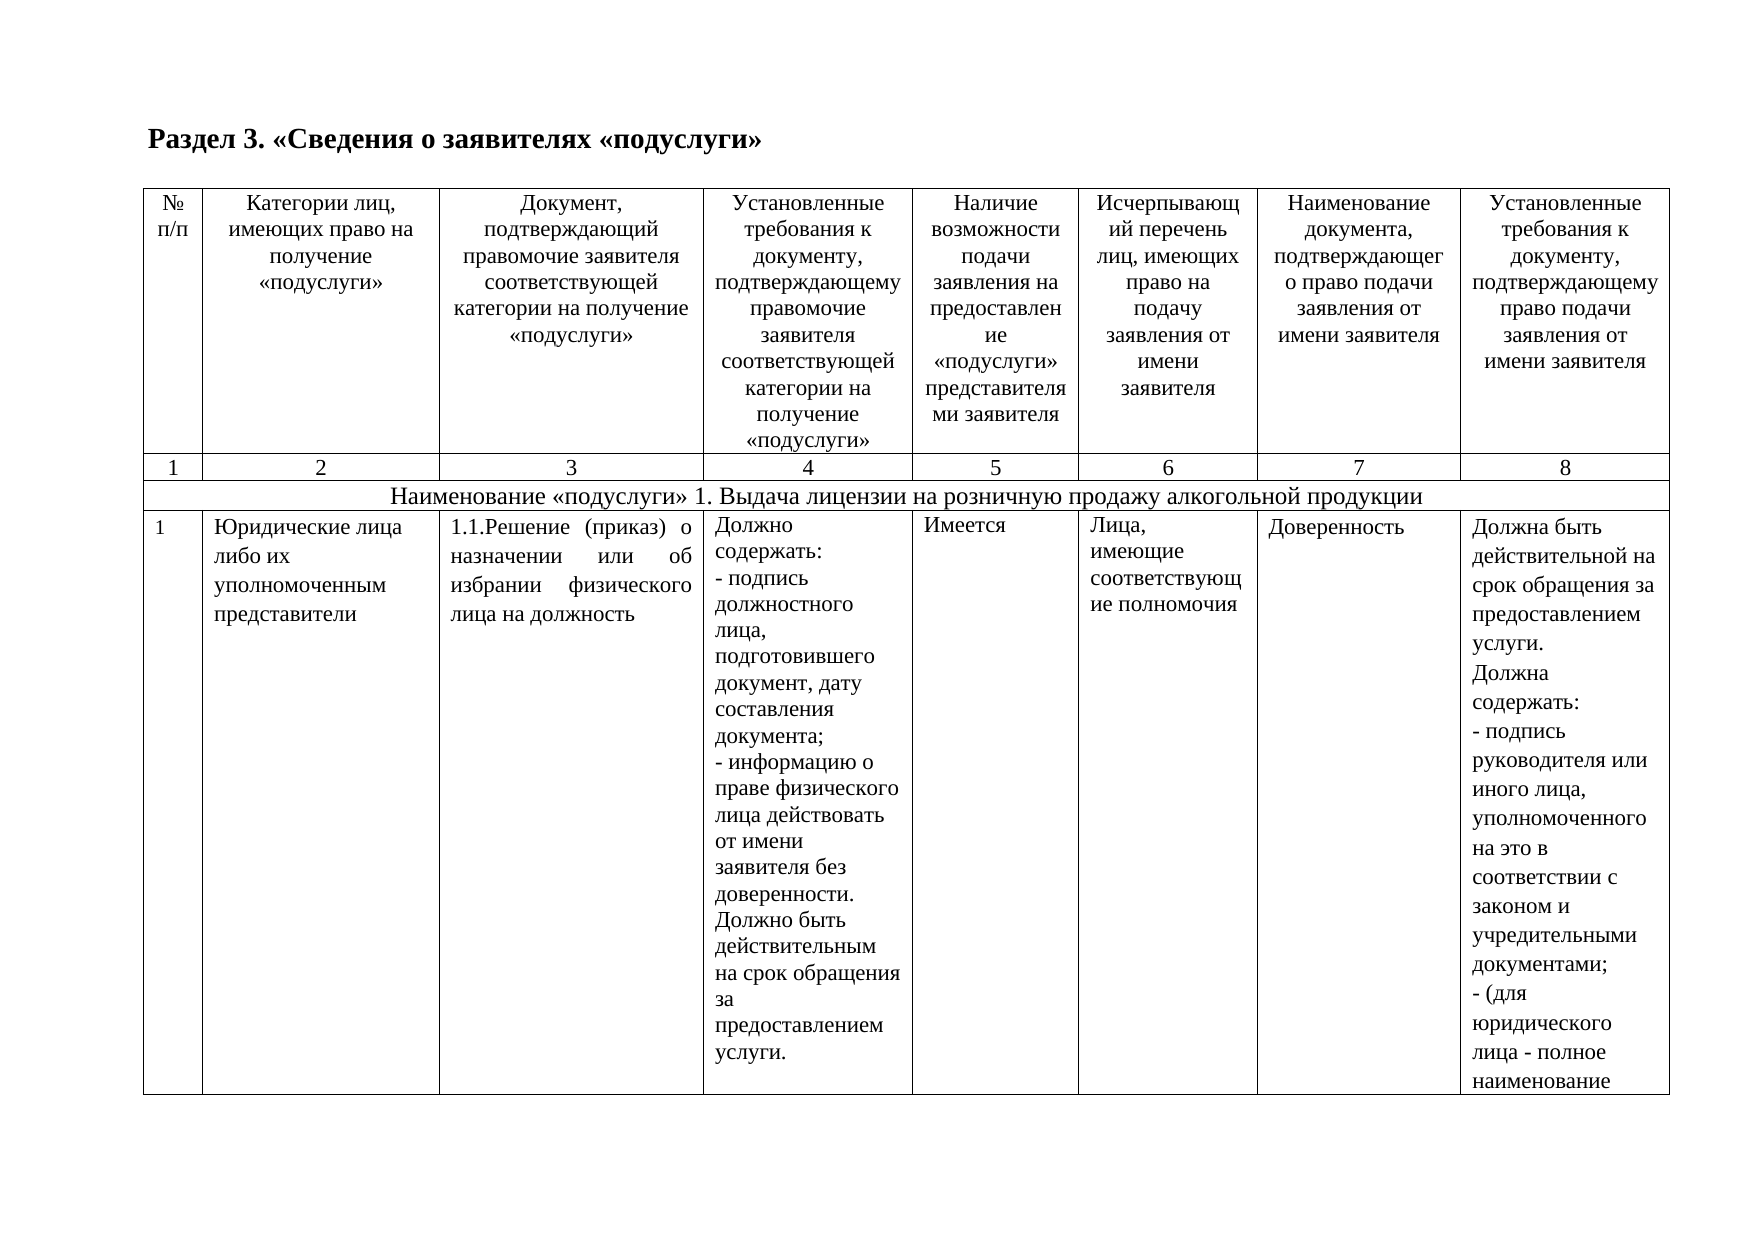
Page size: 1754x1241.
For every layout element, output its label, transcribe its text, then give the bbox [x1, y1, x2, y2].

table_cell Наименование «подуслуги» 1. Выдача лицензии на розничную продажу алкогольной продукции [144, 481, 1669, 510]
table_cell 2 [203, 454, 439, 480]
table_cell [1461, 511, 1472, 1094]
table_cell 4 [704, 454, 912, 480]
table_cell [1079, 511, 1257, 1094]
table_cell 1 [144, 454, 202, 480]
table_header Исчерпывающий перечень лиц, имеющих право на подачу заявления от имени заявителя [1079, 189, 1257, 453]
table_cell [203, 511, 439, 1094]
table_cell 7 [1258, 454, 1460, 480]
table_cell 1 [144, 511, 202, 1094]
table_cell Имеется [913, 511, 1078, 1094]
table_header Установленные требования к документу, подтверждающему право подачи заявления от имени заявителя [1461, 189, 1669, 453]
table_header Наименование документа, подтверждающего право подачи заявления от имени заявителя [1258, 189, 1460, 453]
table_header Наличие возможности подачи заявления на предоставление «подуслуги» представителями заявителя [913, 189, 1078, 453]
table_cell 3 [440, 454, 703, 480]
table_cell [704, 511, 912, 1094]
table_header Документ, подтверждающий правомочие заявителя соответствующей категории на получение «подуслуги» [440, 189, 703, 453]
table_header Установленные требования к документу, подтверждающему правомочие заявителя соответствующей категории на получение «подуслуги» [704, 189, 912, 453]
table_header № п/п [144, 189, 202, 453]
table_header Категории лиц, имеющих право на получение «подуслуги» [203, 189, 439, 453]
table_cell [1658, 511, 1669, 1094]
table_cell 5 [913, 454, 1078, 480]
table_cell 6 [1079, 454, 1257, 480]
table_cell 8 [1461, 454, 1669, 480]
text Раздел 3. «Сведения о заявителях «подуслуги» [148, 121, 1665, 154]
table_cell Доверенность [1258, 511, 1460, 1094]
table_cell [440, 511, 703, 1094]
